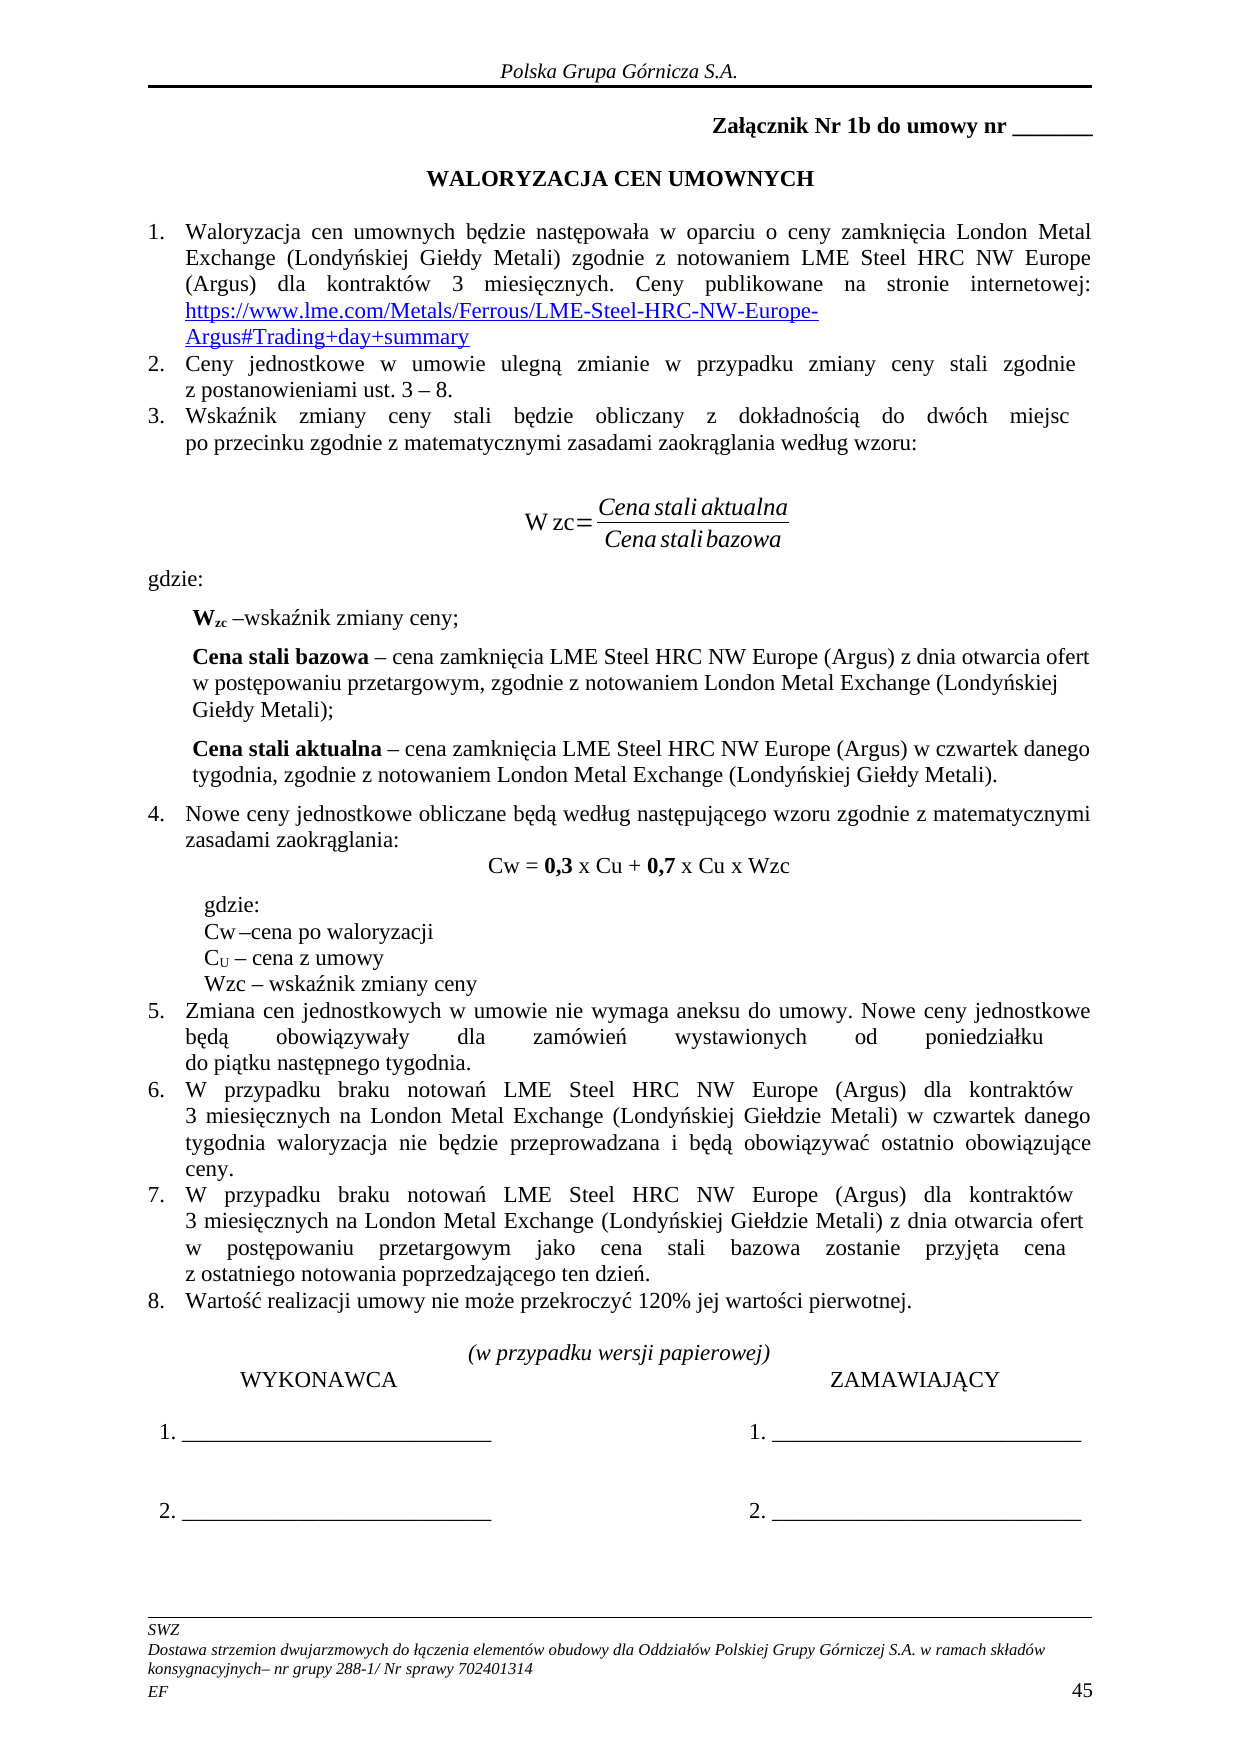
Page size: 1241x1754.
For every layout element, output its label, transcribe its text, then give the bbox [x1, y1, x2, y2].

text 2. ___________________________ 2. ___________________________ [148, 1497, 1092, 1524]
text Wzc – wskaźnik zmiany ceny [204, 970, 1092, 997]
text Cena stali aktualna – cena zamknięcia LME Steel HRC NW Europe (Argus) w czwartek danego tygodnia, zgodnie z notowaniem London Metal Exchange (Londyńskiej Giełdy Metali). [192, 734, 1092, 787]
text gdzie: [148, 565, 1092, 592]
list W przypadku braku notowań LME Steel HRC NW Europe (Argus) dla kontraktów 3 miesięcznych na London Metal Exchange (Londyńskiej Giełdzie Metali) z dnia otwarcia ofert w postępowaniu przetargowym jako cena stali bazowa zostanie przyjęta cena z ostatniego notowania poprzedzającego ten dzień. [148, 1181, 1092, 1287]
list Zmiana cen jednostkowych w umowie nie wymaga aneksu do umowy. Nowe ceny jednostkowe będą obowiązywały dla zamówień wystawionych od poniedziałku do piątku następnego tygodnia. [148, 997, 1092, 1076]
text Cena stali bazowa – cena zamknięcia LME Steel HRC NW Europe (Argus) z dnia otwarcia ofert w postępowaniu przetargowym, zgodnie z notowaniem London Metal Exchange (Londyńskiej Giełdy Metali); [192, 643, 1092, 722]
text Wzc –wskaźnik zmiany ceny; [192, 604, 1092, 631]
text Cw –cena po waloryzacji [204, 918, 1092, 944]
text WALORYZACJA CEN UMOWNYCH [148, 165, 1092, 191]
text CU – cena z umowy [204, 944, 1092, 970]
text 1. ___________________________ 1. ___________________________ [148, 1418, 1092, 1445]
list Ceny jednostkowe w umowie ulegną zmianie w przypadku zmiany ceny stali zgodnie z postanowieniami ust. 3 – 8. [148, 349, 1092, 402]
list Wskaźnik zmiany ceny stali będzie obliczany z dokładnością do dwóch miejsc po przecinku zgodnie z matematycznymi zasadami zaokrąglania według wzoru: [148, 402, 1092, 455]
text WYKONAWCA ZAMAWIAJĄCY [148, 1366, 1092, 1392]
list Waloryzacja cen umownych będzie następowała w oparciu o ceny zamknięcia London Metal Exchange (Londyńskiej Giełdy Metali) zgodnie z notowaniem LME Steel HRC NW Europe (Argus) dla kontraktów 3 miesięcznych. Ceny publikowane na stronie internetowej: https://www.lme.com/Metals/Ferrous/LME-Steel-HRC-NW-Europe-Argus#Trading+day+summary [148, 218, 1092, 349]
list Wartość realizacji umowy nie może przekroczyć 120% jej wartości pierwotnej. [148, 1287, 1092, 1313]
list Nowe ceny jednostkowe obliczane będą według następującego wzoru zgodnie z matematycznymi zasadami zaokrąglania: [148, 800, 1092, 852]
text (w przypadku wersji papierowej) [148, 1339, 1092, 1366]
list W przypadku braku notowań LME Steel HRC NW Europe (Argus) dla kontraktów 3 miesięcznych na London Metal Exchange (Londyńskiej Giełdzie Metali) w czwartek danego tygodnia waloryzacja nie będzie przeprowadzana i będą obowiązywać ostatnio obowiązujące ceny. [148, 1076, 1092, 1181]
text Cw = 0,3 x Cu + 0,7 x Cu x Wzc [185, 852, 1092, 879]
text gdzie: [204, 891, 1092, 918]
text Załącznik Nr 1b do umowy nr _______ [148, 112, 1092, 139]
